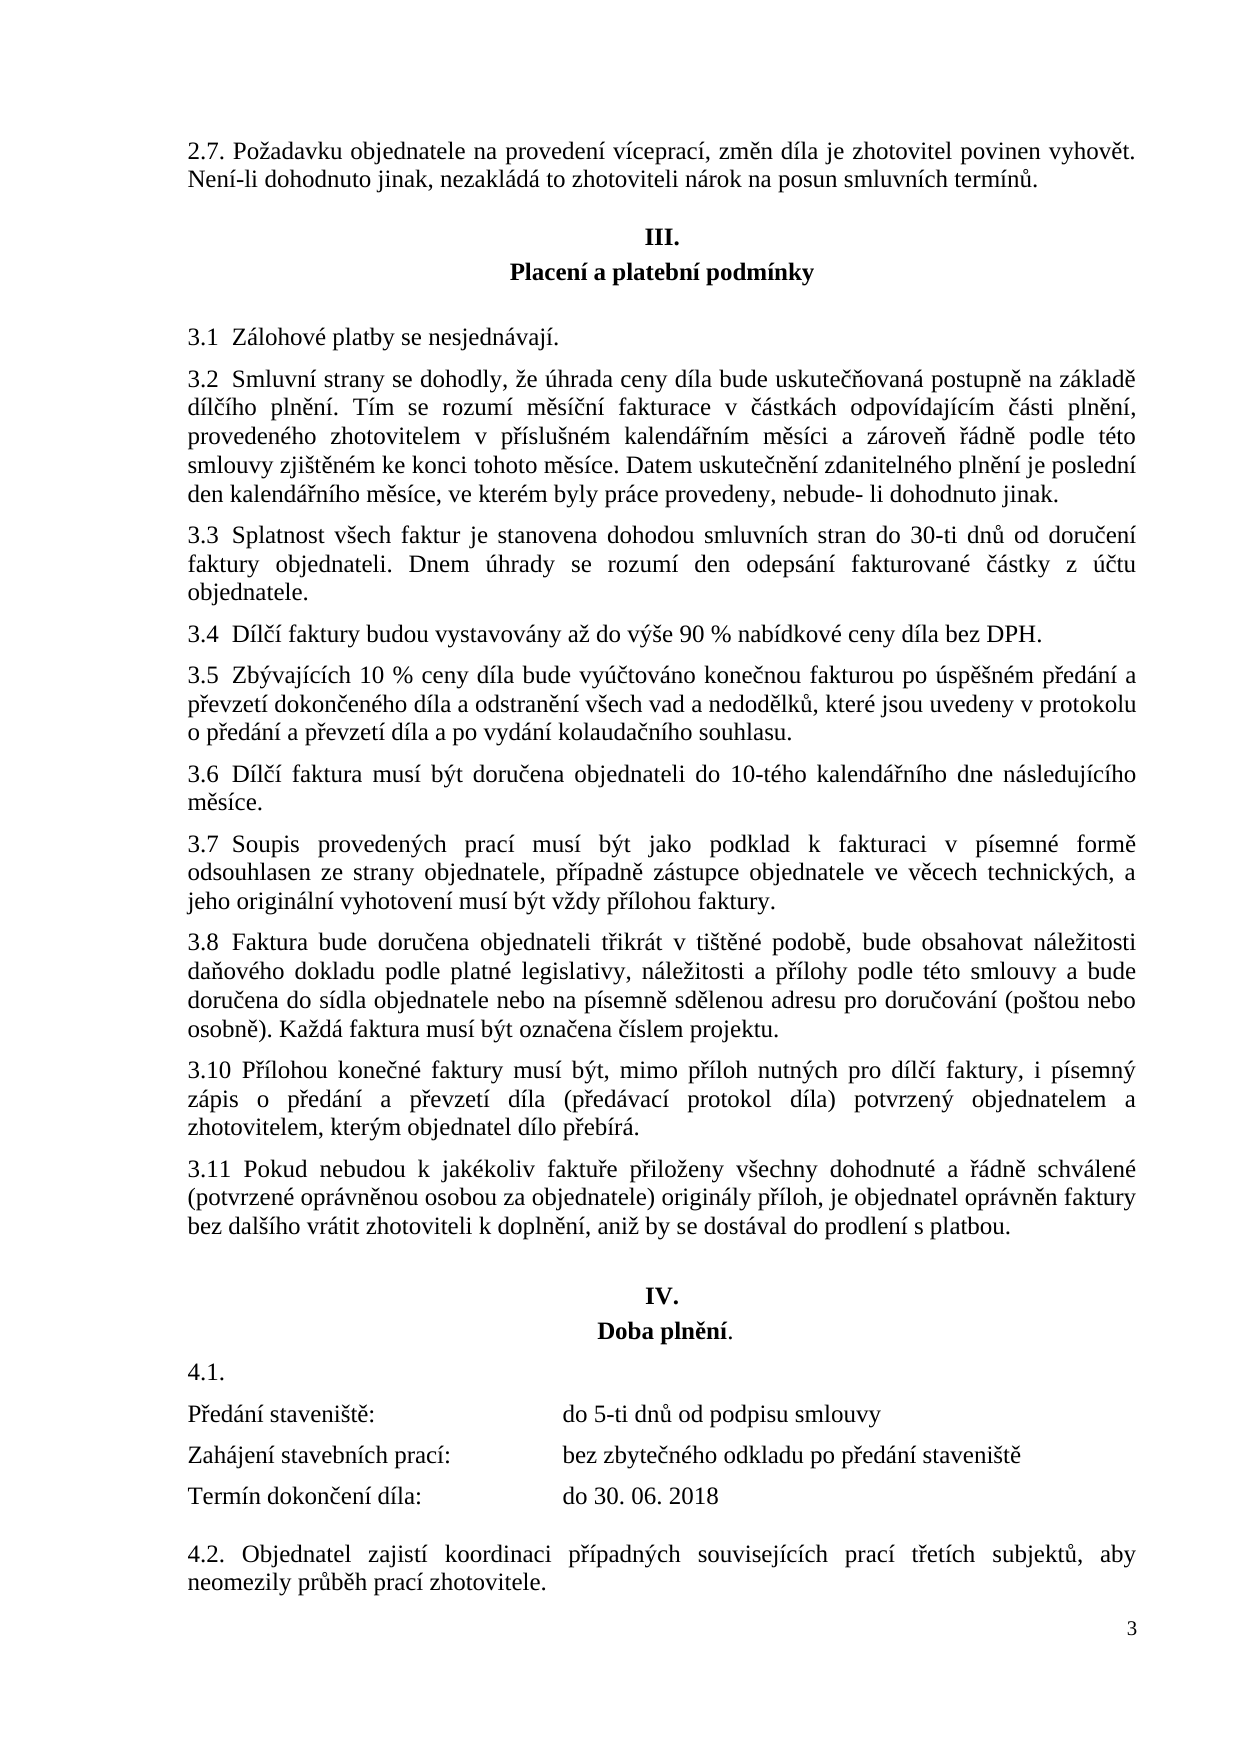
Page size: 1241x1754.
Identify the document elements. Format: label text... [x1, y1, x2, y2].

text 3.1 Zálohové platby se nesjednávají. [187, 322, 1137, 351]
text Doba plnění. [187, 1316, 1137, 1345]
text IV. [187, 1281, 1137, 1310]
text 3.8 Faktura bude doručena objednateli třikrát v tištěné podobě, bude obsahovat náležitosti daňového dokladu podle platné legislativy, náležitosti a přílohy podle této smlouvy a bude doručena do sídla objednatele nebo na písemně sdělenou adresu pro doručování (poštou nebo osobně). Každá faktura musí být označena číslem projektu. [187, 927, 1137, 1042]
text 3.7 Soupis provedených prací musí být jako podklad k fakturaci v písemné formě odsouhlasen ze strany objednatele, případně zástupce objednatele ve věcech technických, a jeho originální vyhotovení musí být vždy přílohou faktury. [187, 829, 1137, 915]
text 3.5 Zbývajících 10 % ceny díla bude vyúčtováno konečnou fakturou po úspěšném předání a převzetí dokončeného díla a odstranění všech vad a nedodělků, které jsou uvedeny v protokolu o předání a převzetí díla a po vydání kolaudačního souhlasu. [187, 660, 1137, 746]
text Předání staveniště: do 5-ti dnů od podpisu smlouvy [187, 1399, 1137, 1427]
text 4.1. [187, 1357, 1137, 1386]
text Zahájení stavebních prací: bez zbytečného odkladu po předání staveniště [187, 1440, 1137, 1469]
text Placení a platební podmínky [187, 257, 1137, 286]
text 3.10 Přílohou konečné faktury musí být, mimo příloh nutných pro dílčí faktury, i písemný zápis o předání a převzetí díla (předávací protokol díla) potvrzený objednatelem a zhotovitelem, kterým objednatel dílo přebírá. [187, 1055, 1137, 1141]
text Termín dokončení díla: do 30. 06. 2018 [187, 1481, 1137, 1510]
text III. [187, 222, 1137, 251]
text 3.11 Pokud nebudou k jakékoliv faktuře přiloženy všechny dohodnuté a řádně schválené (potvrzené oprávněnou osobou za objednatele) originály příloh, je objednatel oprávněn faktury bez dalšího vrátit zhotoviteli k doplnění, aniž by se dostával do prodlení s platbou. [187, 1154, 1137, 1240]
text 3.2 Smluvní strany se dohodly, že úhrada ceny díla bude uskutečňovaná postupně na základě dílčího plnění. Tím se rozumí měsíční fakturace v částkách odpovídajícím části plnění, provedeného zhotovitelem v příslušném kalendářním měsíci a zároveň řádně podle této smlouvy zjištěném ke konci tohoto měsíce. Datem uskutečnění zdanitelného plnění je poslední den kalendářního měsíce, ve kterém byly práce provedeny, nebude- li dohodnuto jinak. [187, 364, 1137, 507]
text 3.4 Dílčí faktury budou vystavovány až do výše 90 % nabídkové ceny díla bez DPH. [187, 619, 1137, 647]
text 3.3 Splatnost všech faktur je stanovena dohodou smluvních stran do 30-ti dnů od doručení faktury objednateli. Dnem úhrady se rozumí den odepsání fakturované částky z účtu objednatele. [187, 520, 1137, 606]
text 4.2. Objednatel zajistí koordinaci případných souvisejících prací třetích subjektů, aby neomezily průběh prací zhotovitele. [187, 1539, 1137, 1596]
text 2.7. Požadavku objednatele na provedení víceprací, změn díla je zhotovitel povinen vyhovět. Není-li dohodnuto jinak, nezakládá to zhotoviteli nárok na posun smluvních termínů. [187, 136, 1137, 193]
text 3.6 Dílčí faktura musí být doručena objednateli do 10-tého kalendářního dne následujícího měsíce. [187, 759, 1137, 816]
